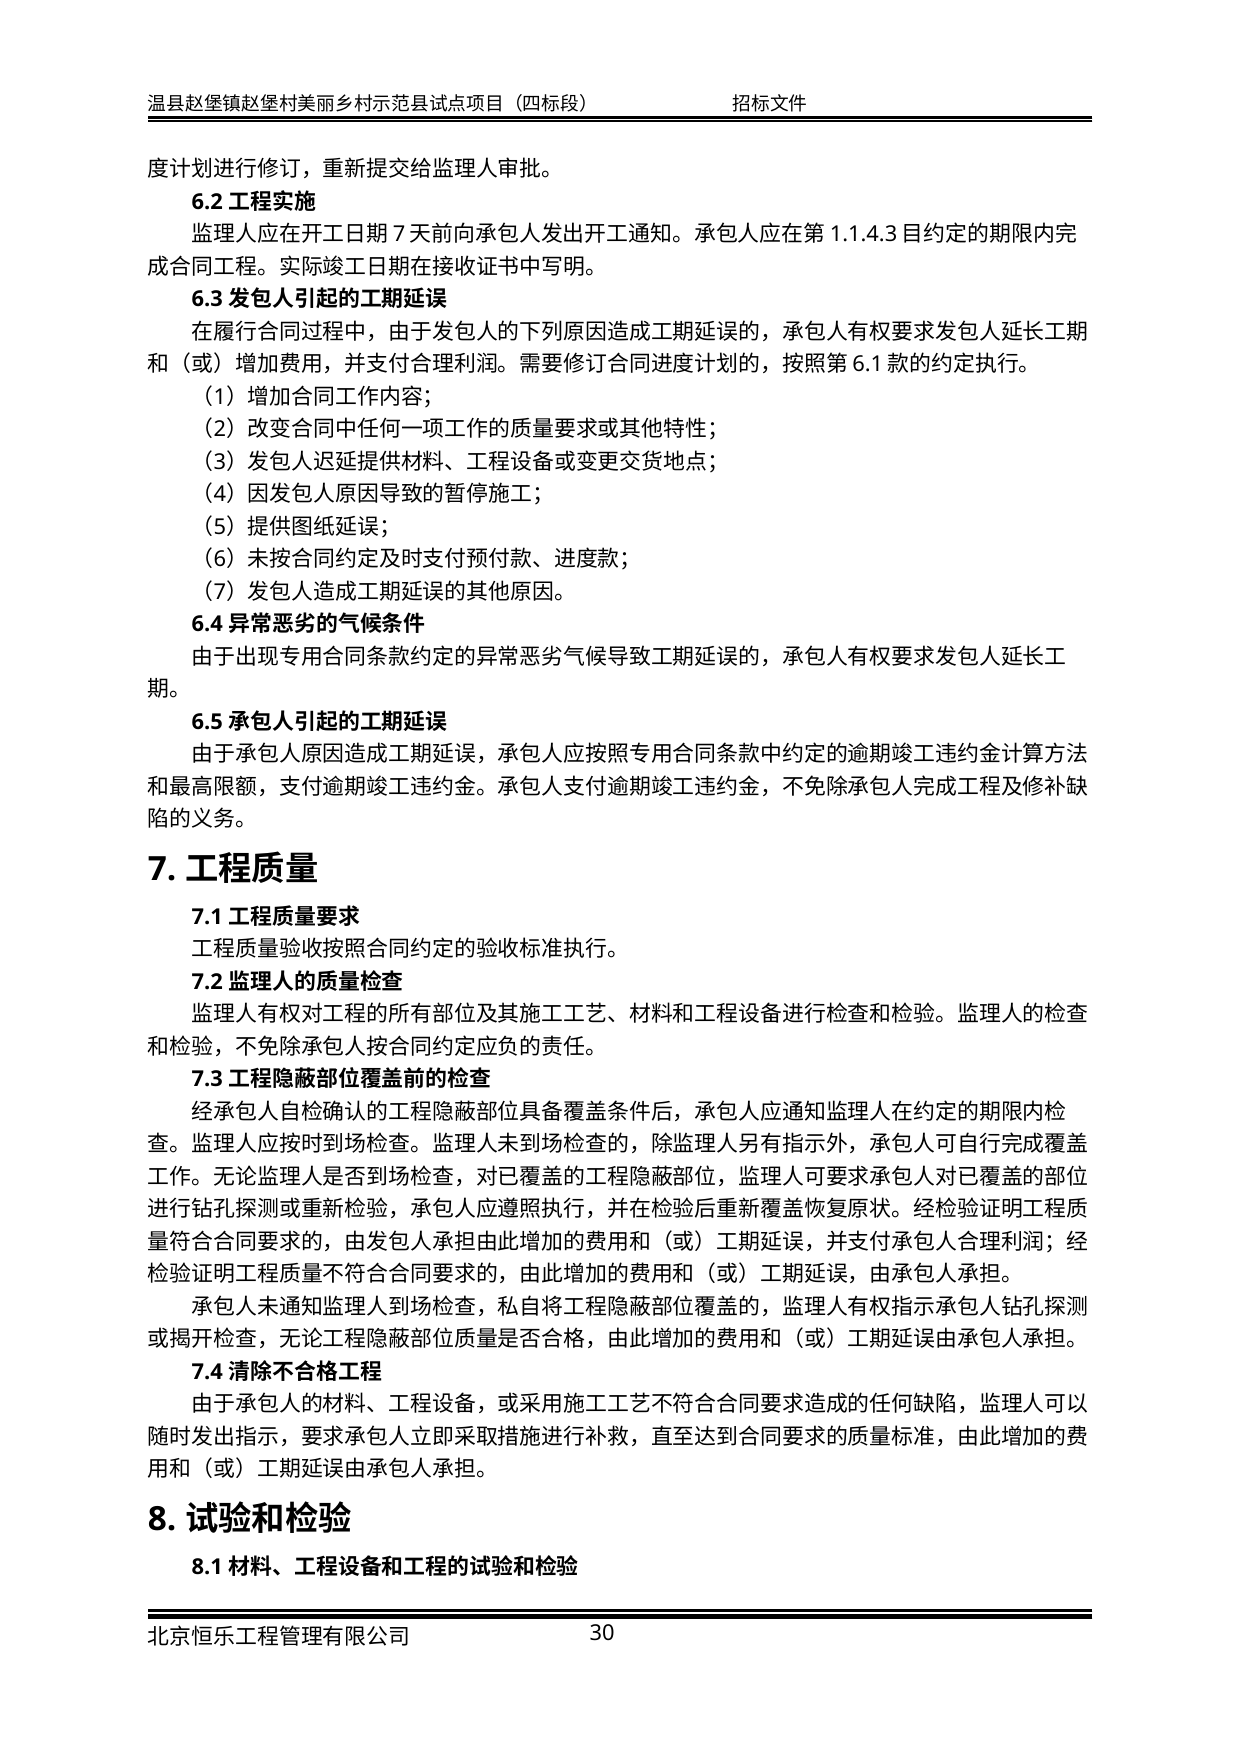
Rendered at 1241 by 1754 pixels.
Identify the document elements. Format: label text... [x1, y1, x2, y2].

text 由于承包人原因造成工期延误，承包人应按照专用合同条款中约定的逾期竣工违约金计算方法和最高限额，支付逾期竣工违约金。承包人支付逾期竣工违约金，不免除承包人完成工程及修补缺陷的义务。 [148, 736, 1092, 833]
text 在履行合同过程中，由于发包人的下列原因造成工期延误的，承包人有权要求发包人延长工期和（或）增加费用，并支付合理利润。需要修订合同进度计划的，按照第6.1款的约定执行。 [148, 313, 1092, 378]
text 由于出现专用合同条款约定的异常恶劣气候导致工期延误的，承包人有权要求发包人延长工期。 [148, 638, 1092, 703]
text 监理人应在开工日期7天前向承包人发出开工通知。承包人应在第1.1.4.3目约定的期限内完成合同工程。实际竣工日期在接收证书中写明。 [148, 216, 1092, 281]
text （5）提供图纸延误； [148, 508, 1092, 541]
text 承包人未通知监理人到场检查，私自将工程隐蔽部位覆盖的，监理人有权指示承包人钻孔探测或揭开检查，无论工程隐蔽部位质量是否合格，由此增加的费用和（或）工期延误由承包人承担。 [148, 1288, 1092, 1353]
text 7.2 监理人的质量检查 [148, 963, 1092, 996]
text 经承包人自检确认的工程隐蔽部位具备覆盖条件后，承包人应通知监理人在约定的期限内检查。监理人应按时到场检查。监理人未到场检查的，除监理人另有指示外，承包人可自行完成覆盖工作。无论监理人是否到场检查，对已覆盖的工程隐蔽部位，监理人可要求承包人对已覆盖的部位进行钻孔探测或重新检验，承包人应遵照执行，并在检验后重新覆盖恢复原状。经检验证明工程质量符合合同要求的，由发包人承担由此增加的费用和（或）工期延误，并支付承包人合理利润；经检验证明工程质量不符合合同要求的，由此增加的费用和（或）工期延误，由承包人承担。 [148, 1093, 1092, 1288]
subtitle 7. 工程质量 [148, 833, 1092, 898]
text 工程质量验收按照合同约定的验收标准执行。 [148, 931, 1092, 963]
text （1）增加合同工作内容； [148, 378, 1092, 411]
text 7.4 清除不合格工程 [148, 1353, 1092, 1386]
text （2）改变合同中任何一项工作的质量要求或其他特性； [148, 411, 1092, 443]
text 7.3 工程隐蔽部位覆盖前的检查 [148, 1061, 1092, 1093]
text （3）发包人迟延提供材料、工程设备或变更交货地点； [148, 443, 1092, 476]
text （7）发包人造成工期延误的其他原因。 [148, 573, 1092, 606]
text 6.5 承包人引起的工期延误 [148, 703, 1092, 736]
text 由于承包人的材料、工程设备，或采用施工工艺不符合合同要求造成的任何缺陷，监理人可以随时发出指示，要求承包人立即采取措施进行补救，直至达到合同要求的质量标准，由此增加的费用和（或）工期延误由承包人承担。 [148, 1386, 1092, 1483]
text 7.1 工程质量要求 [148, 898, 1092, 931]
text 8.1 材料、工程设备和工程的试验和检验 [148, 1548, 1092, 1581]
text 6.3 发包人引起的工期延误 [148, 281, 1092, 313]
text 监理人有权对工程的所有部位及其施工工艺、材料和工程设备进行检查和检验。监理人的检查和检验，不免除承包人按合同约定应负的责任。 [148, 996, 1092, 1061]
subtitle 8. 试验和检验 [148, 1483, 1092, 1548]
text （4）因发包人原因导致的暂停施工； [148, 476, 1092, 508]
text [148, 151, 1092, 183]
text 6.4 异常恶劣的气候条件 [148, 606, 1092, 638]
text （6）未按合同约定及时支付预付款、进度款； [148, 541, 1092, 573]
text 6.2 工程实施 [148, 183, 1092, 216]
